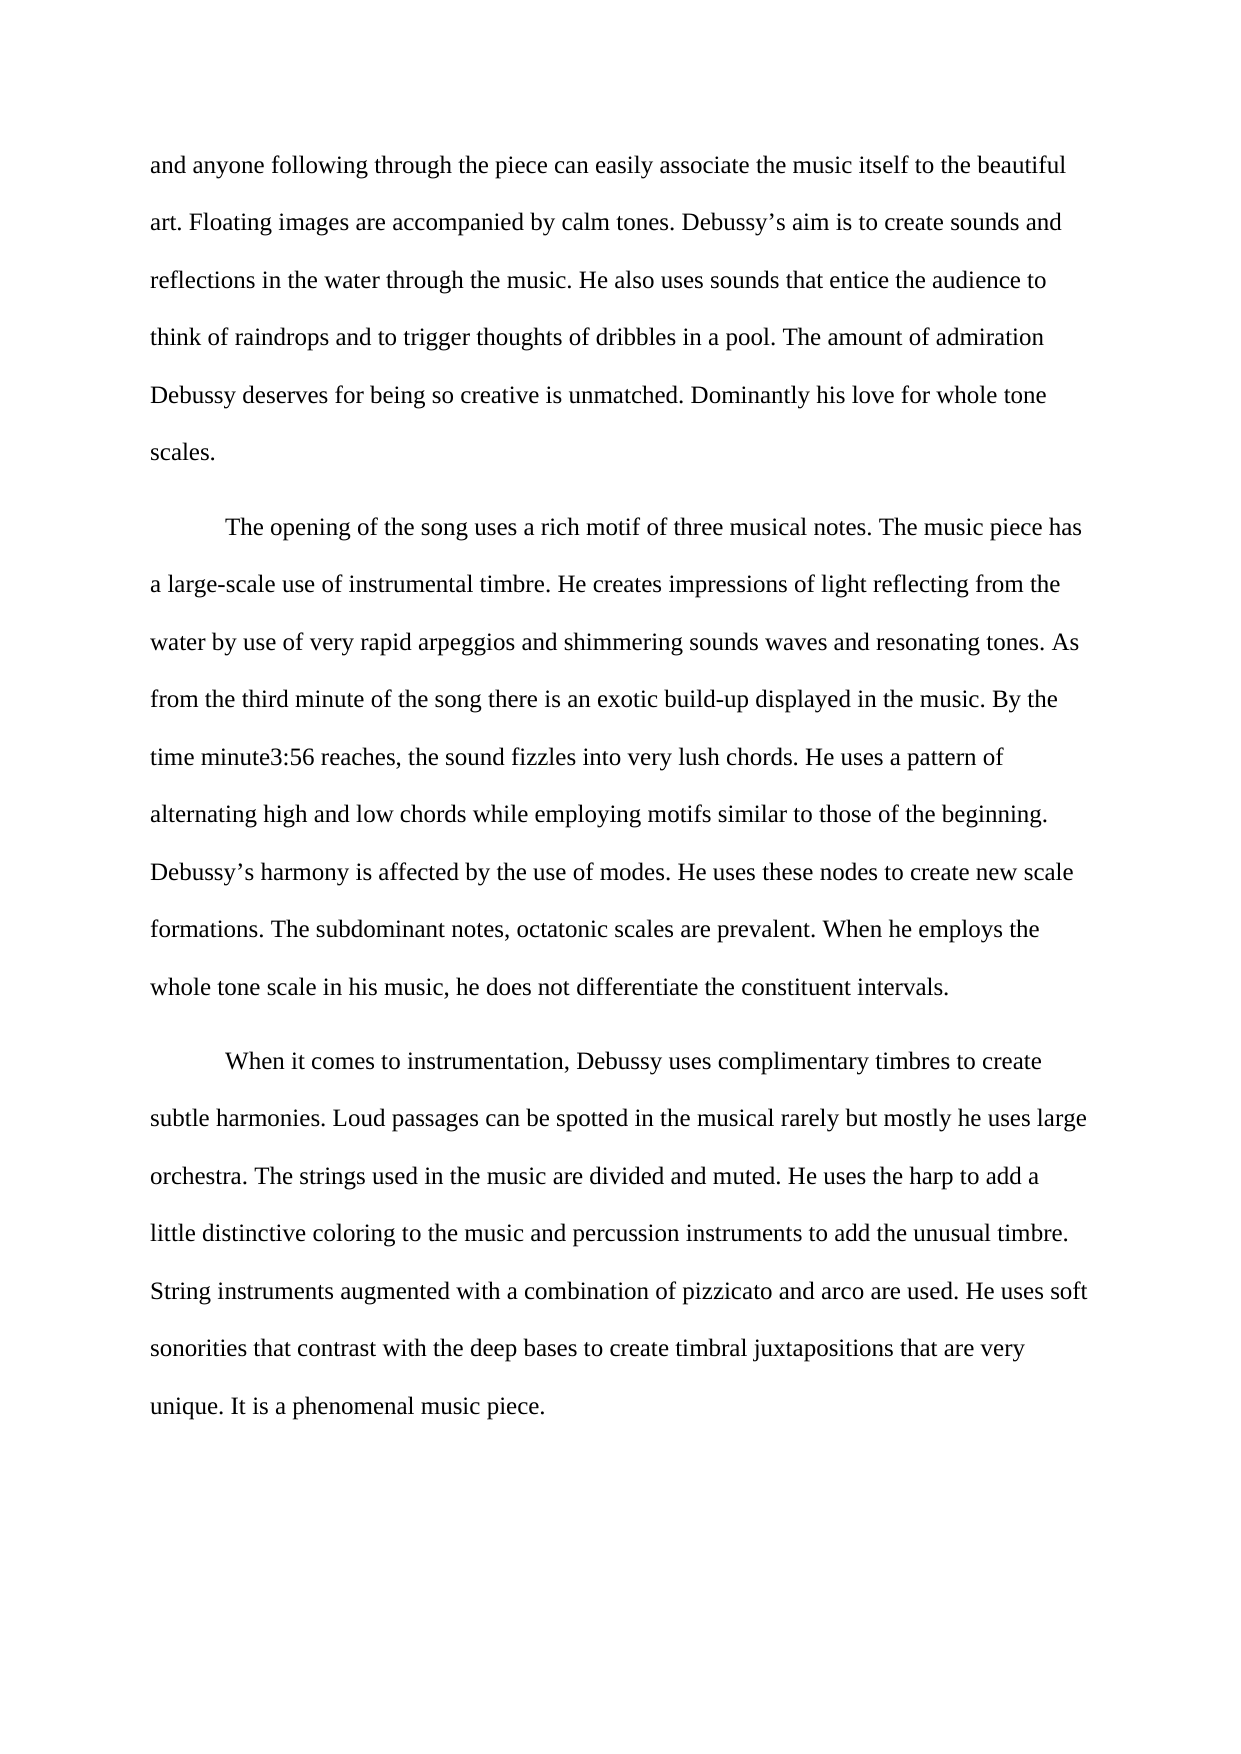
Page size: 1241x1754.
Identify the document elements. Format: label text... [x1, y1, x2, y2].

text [150, 150, 1090, 466]
text When it comes to instrumentation, Debussy uses complimentary timbres to create subtle harmonies. Loud passages can be spotted in the musical rarely but mostly he uses large orchestra. The strings used in the music are divided and muted. He uses the harp to add a little distinctive coloring to the music and percussion instruments to add the unusual timbre. String instruments augmented with a combination of pizzicato and arco are used. He uses soft sonorities that contrast with the deep bases to create timbral juxtapositions that are very unique. It is a phenomenal music piece. [150, 1046, 1090, 1419]
text The opening of the song uses a rich motif of three musical notes. The music piece has a large-scale use of instrumental timbre. He creates impressions of light reflecting from the water by use of very rapid arpeggios and shimmering sounds waves and resonating tones. As from the third minute of the song there is an exotic build-up displayed in the music. By the time minute3:56 reaches, the sound fizzles into very lush chords. He uses a pattern of alternating high and low chords while employing motifs similar to those of the beginning. Debussy’s harmony is affected by the use of modes. He uses these nodes to create new scale formations. The subdominant notes, octatonic scales are prevalent. When he employs the whole tone scale in his music, he does not differentiate the constituent intervals. [150, 512, 1090, 1000]
